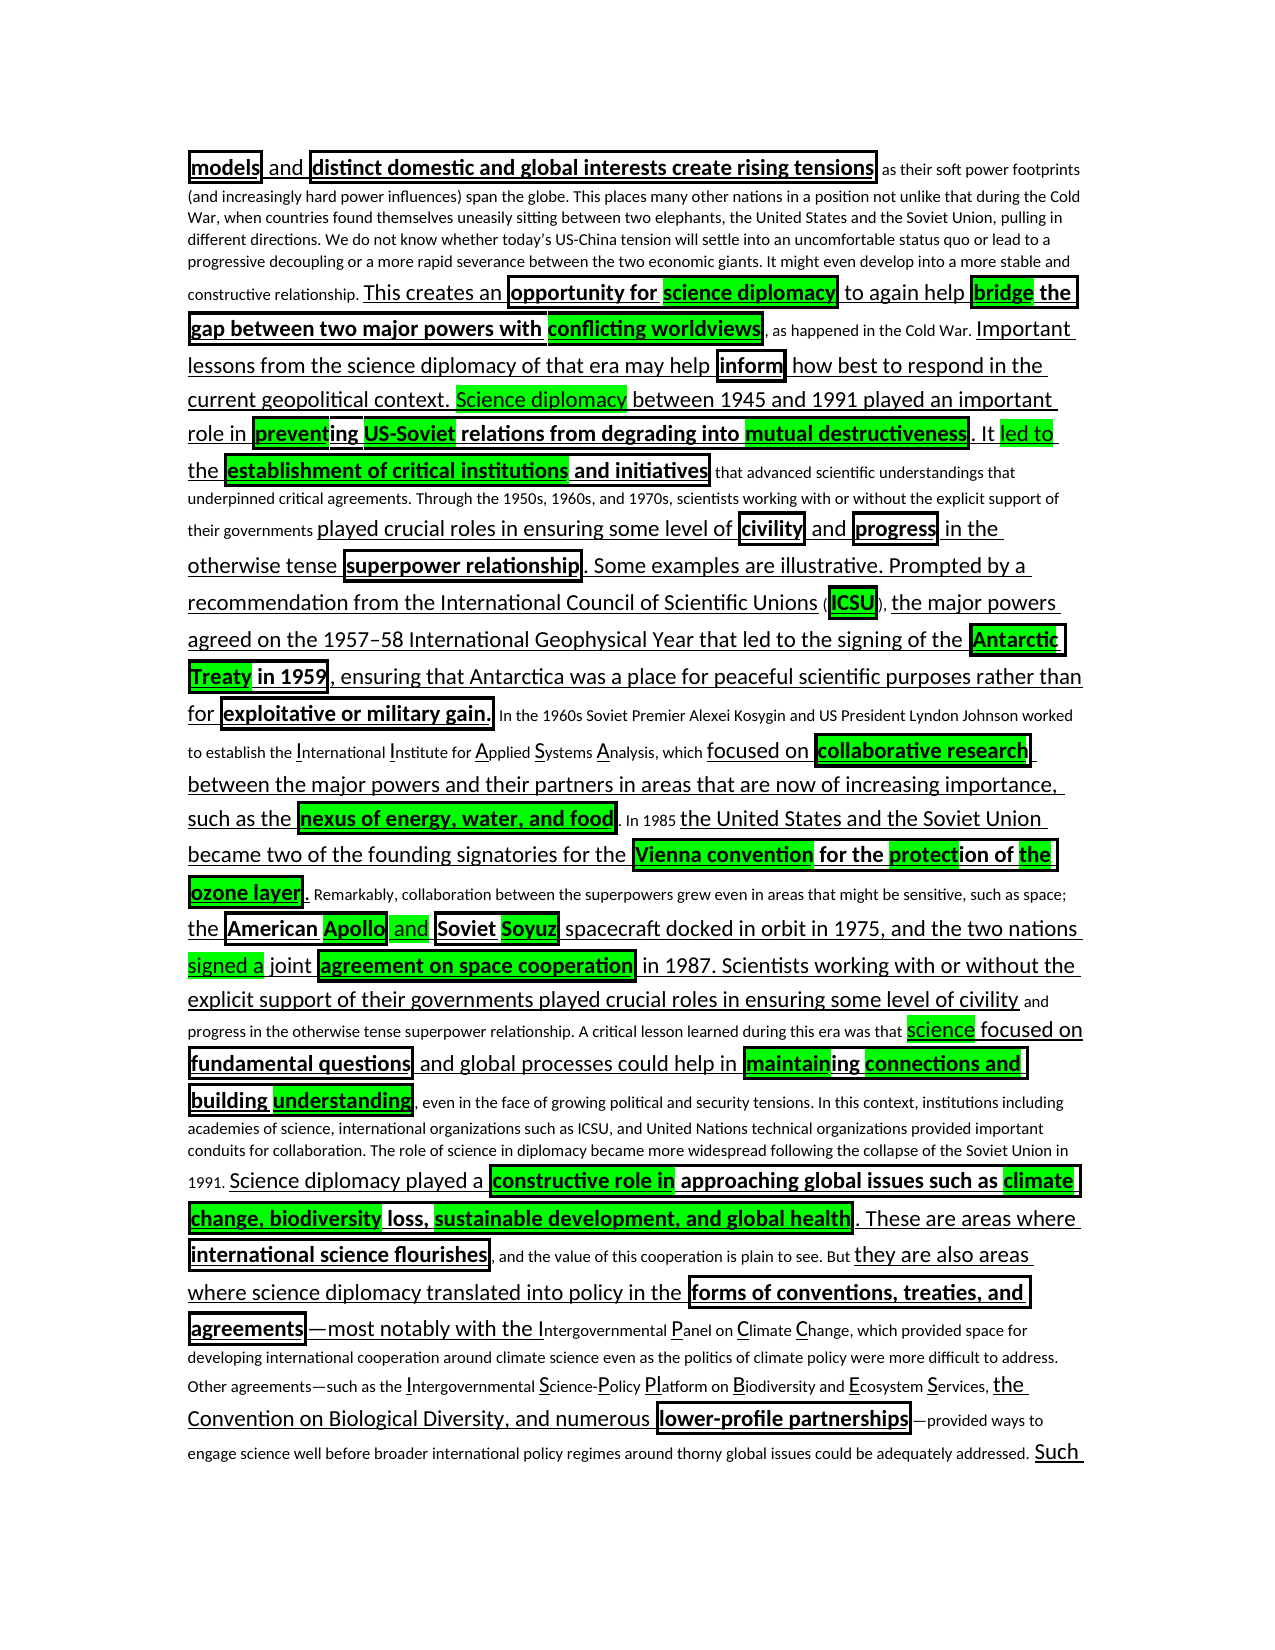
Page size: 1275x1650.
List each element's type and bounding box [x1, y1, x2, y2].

text [187, 150, 1087, 1465]
